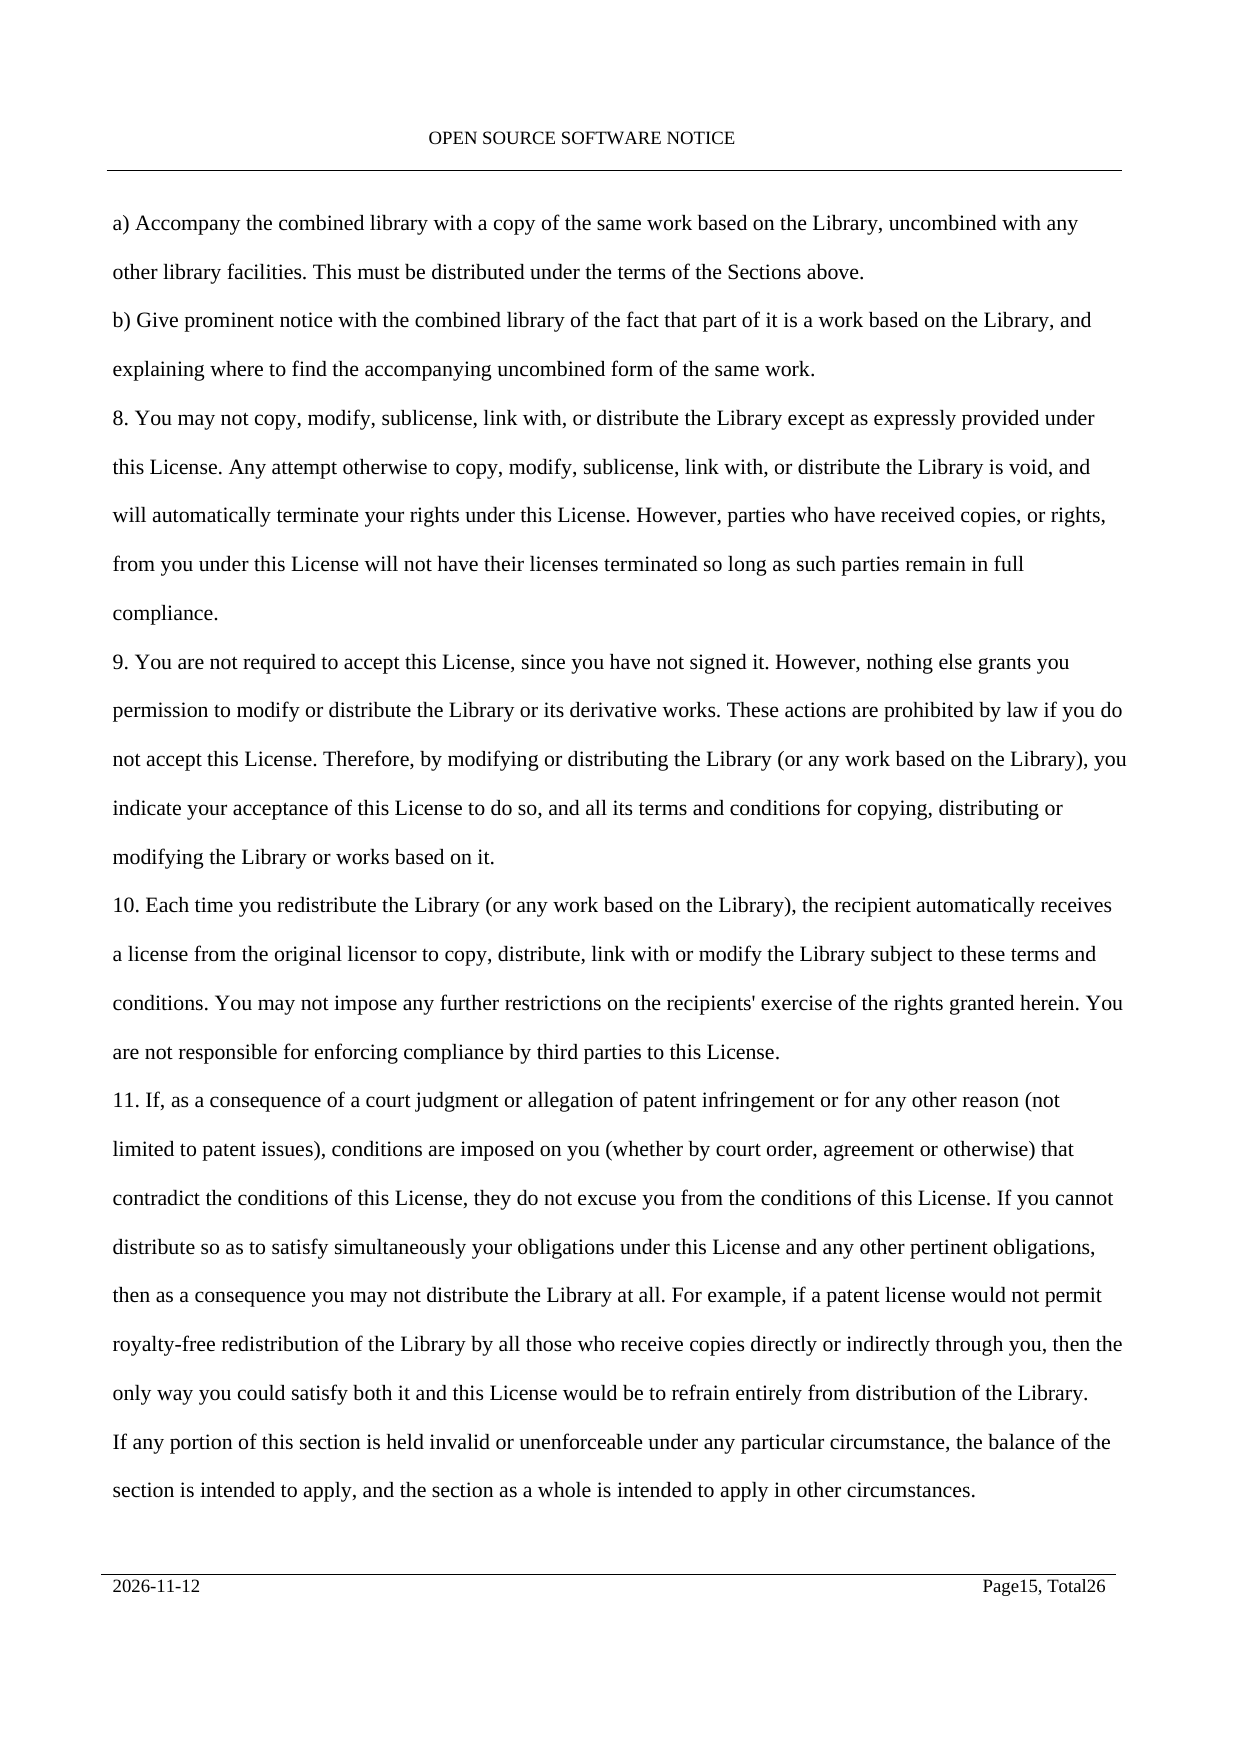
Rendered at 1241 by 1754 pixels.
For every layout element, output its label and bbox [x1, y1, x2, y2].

text [112, 206, 1128, 1506]
